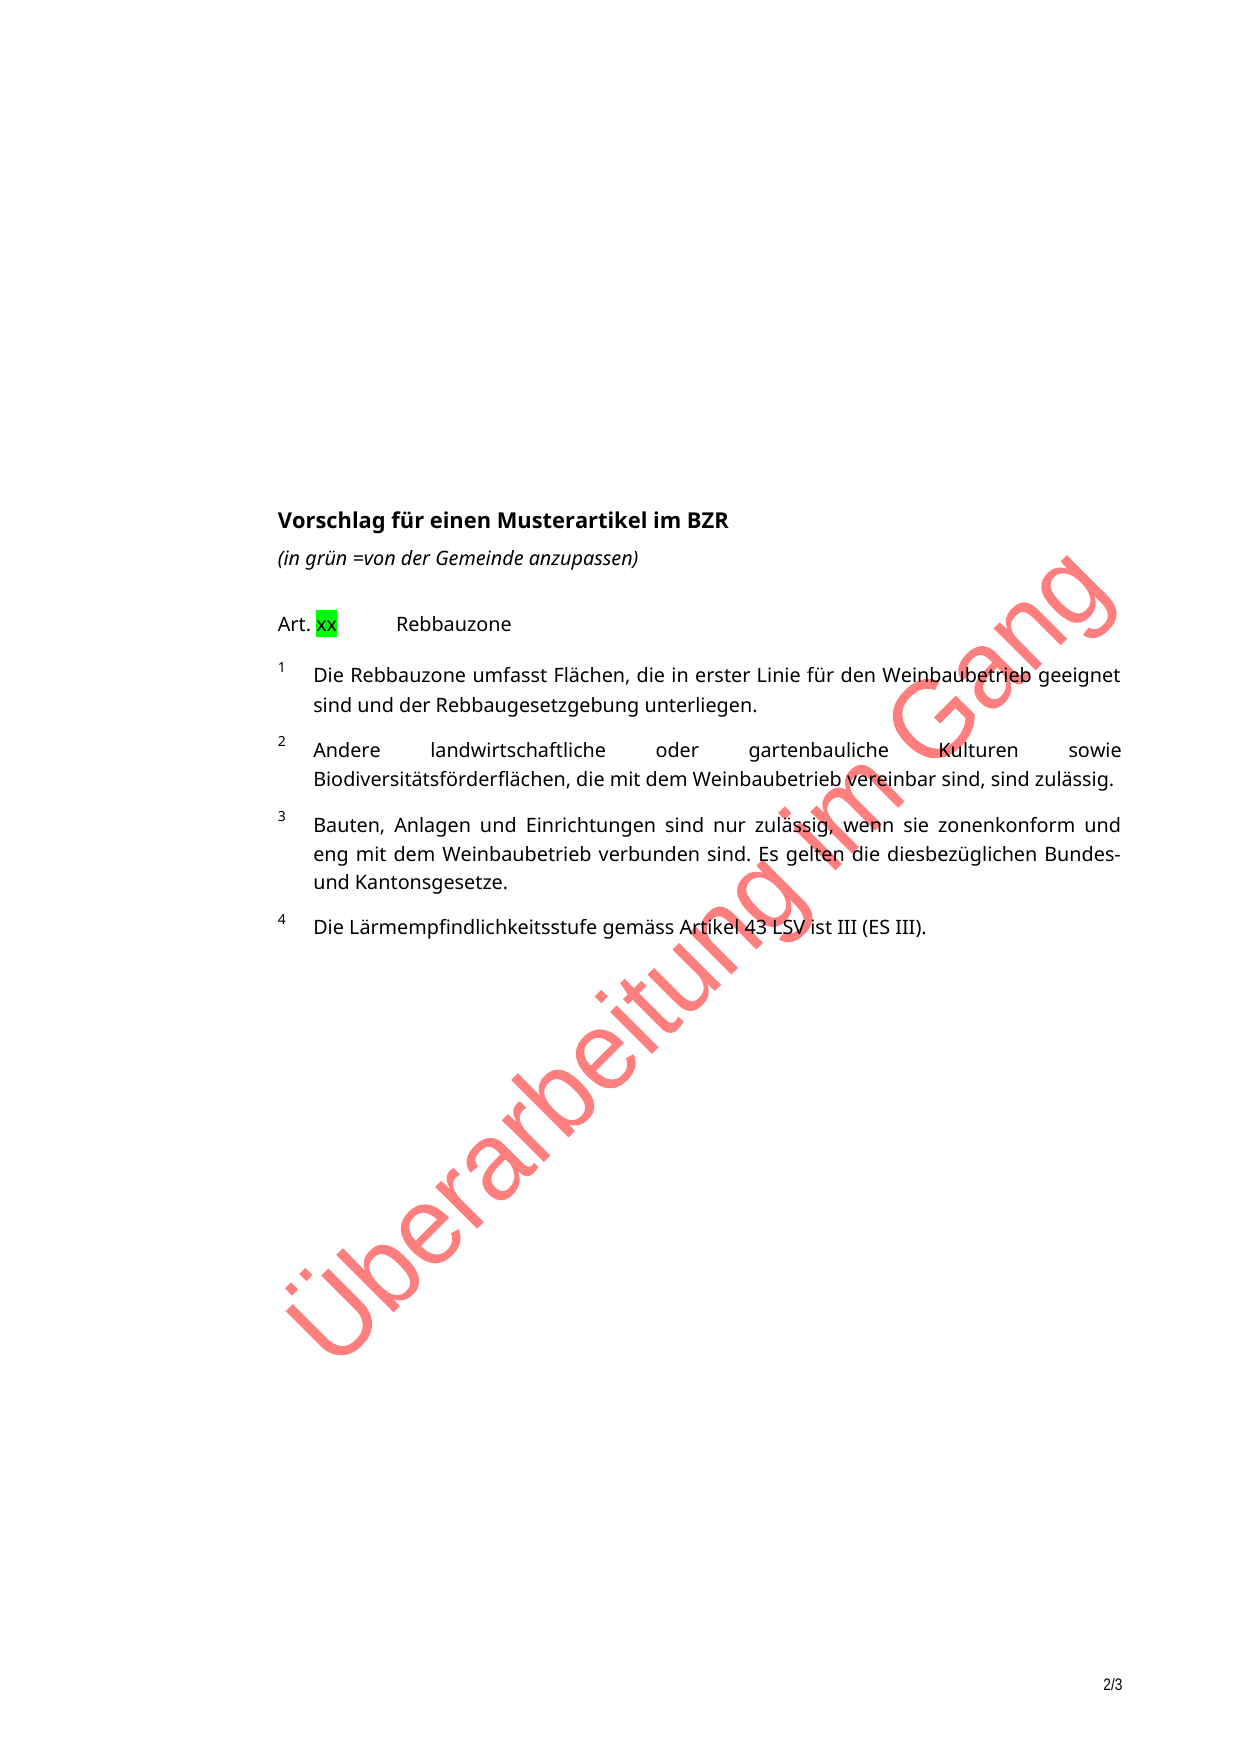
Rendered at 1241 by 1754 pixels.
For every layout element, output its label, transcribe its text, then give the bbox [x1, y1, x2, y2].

text Bauten, Anlagen und Einrichtungen sind nur zulässig, wenn sie zonenkonform und eng mit dem Weinbaubetrieb verbunden sind. Es gelten die diesbezüglichen Bundes- und Kantonsgesetze. [278, 806, 1122, 895]
text Die Rebbauzone umfasst Flächen, die in erster Linie für den Weinbaubetrieb geeignet sind und der Rebbaugesetzgebung unterliegen. [278, 657, 1122, 718]
text (in grün =von der Gemeinde anzupassen) [278, 546, 1122, 571]
text Die Lärmempfindlichkeitsstufe gemäss Artikel 43 LSV ist III (ES III). [278, 909, 1122, 942]
text Vorschlag für einen Musterartikel im BZR [278, 508, 1122, 533]
text Andere landwirtschaftliche oder gartenbauliche Kulturen sowie Biodiversitätsförderflächen, die mit dem Weinbaubetrieb vereinbar sind, sind zulässig. [278, 732, 1122, 793]
text Art. xx Rebbauzone [337, 610, 1122, 637]
